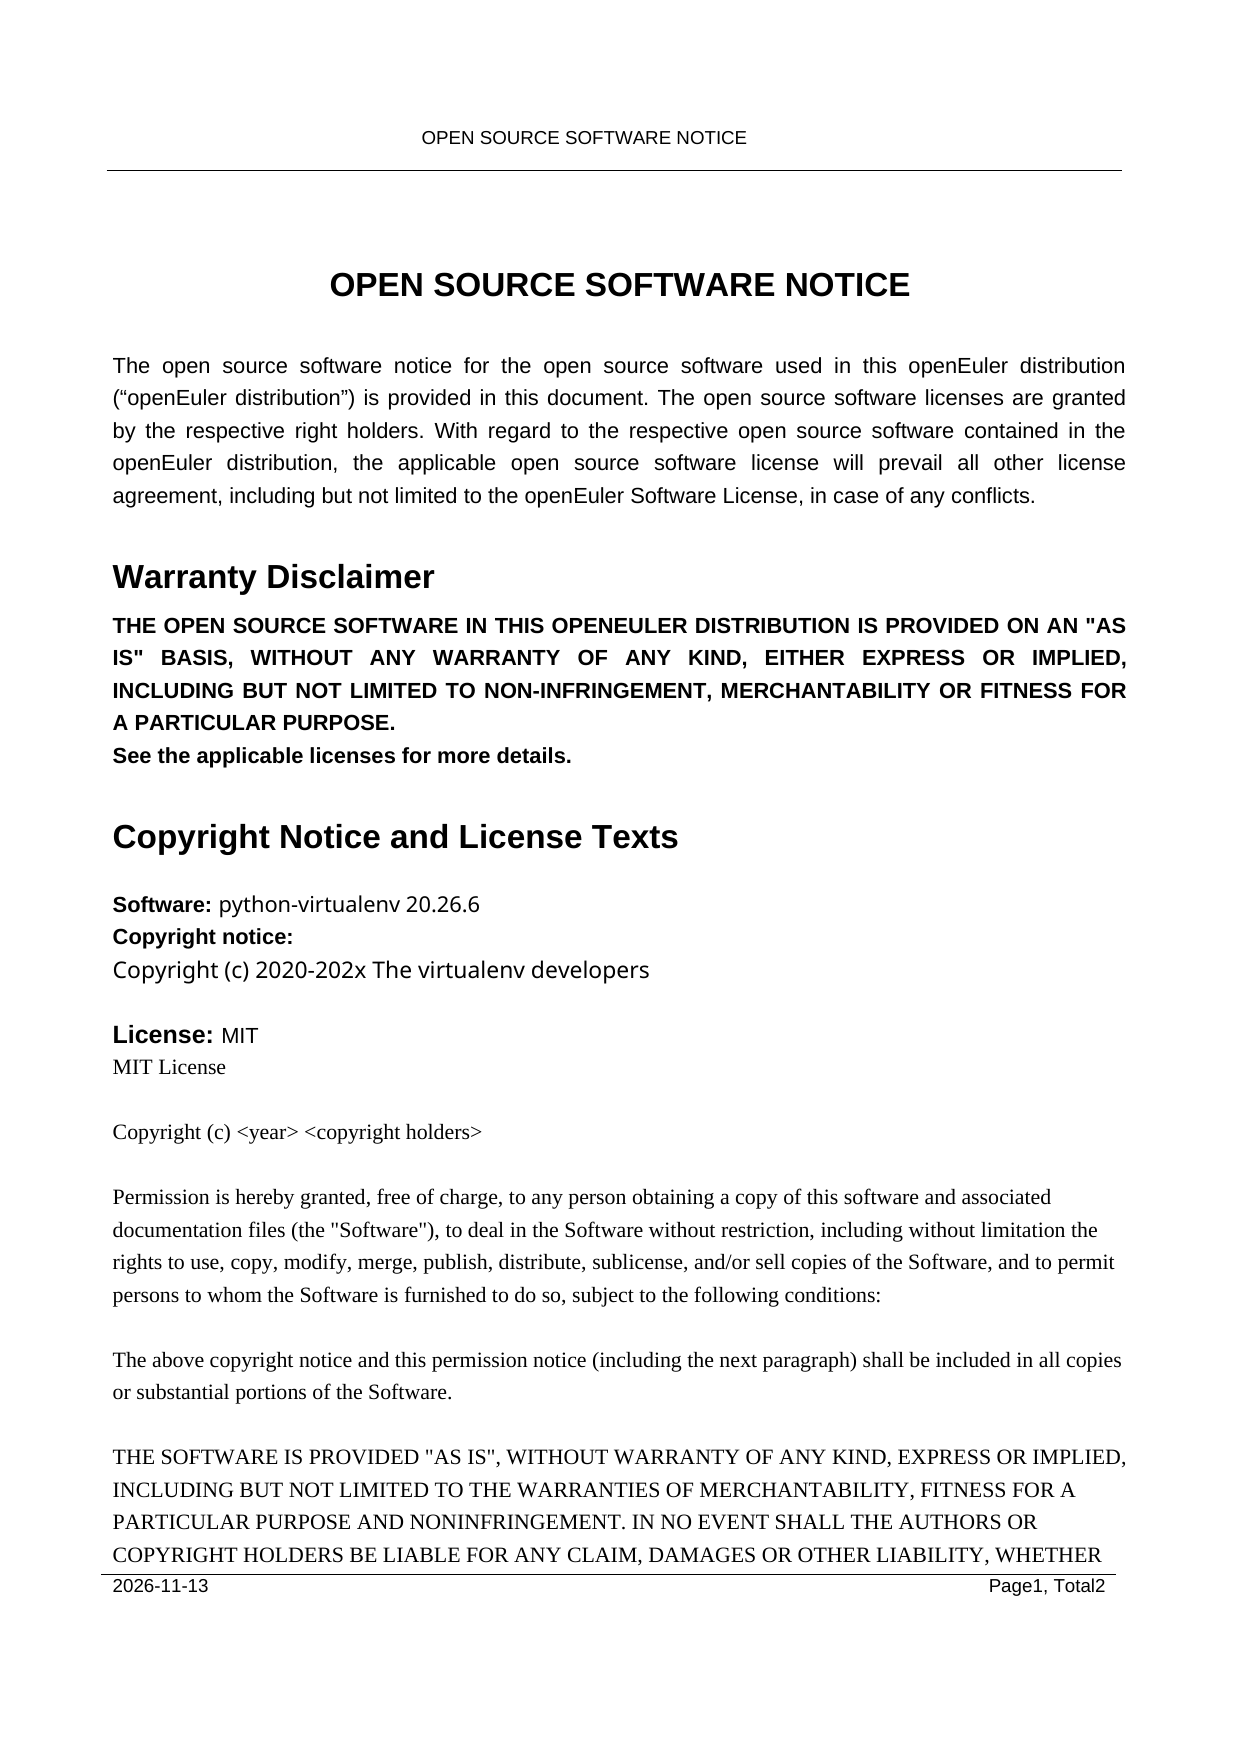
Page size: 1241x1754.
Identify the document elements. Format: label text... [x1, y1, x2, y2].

text Copyright (c) 2020-202x The virtualenv developers [112, 953, 1128, 1018]
text Copyright notice: [112, 921, 1128, 953]
text Warranty Disclaimer [112, 544, 1128, 609]
text Copyright Notice and License Texts [112, 804, 1128, 869]
text Software: python-virtualenv 20.26.6 [112, 888, 1128, 921]
text OPEN SOURCE SOFTWARE NOTICE [112, 251, 1128, 316]
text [112, 1051, 1128, 1571]
text License: MIT [112, 1018, 1128, 1051]
text The open source software notice for the open source software used in this openEuler distribution (“openEuler distribution”) is provided in this document. The open source software licenses are granted by the respective right holders. With regard to the respective open source software contained in the openEuler distribution, the applicable open source software license will prevail all other license agreement, including but not limited to the openEuler Software License, in case of any conflicts. [112, 349, 1128, 511]
text THE OPEN SOURCE SOFTWARE IN THIS OPENEULER DISTRIBUTION IS PROVIDED ON AN "AS IS" BASIS, WITHOUT ANY WARRANTY OF ANY KIND, EITHER EXPRESS OR IMPLIED, INCLUDING BUT NOT LIMITED TO NON-INFRINGEMENT, MERCHANTABILITY OR FITNESS FOR A PARTICULAR PURPOSE. See the applicable licenses for more details. [112, 609, 1128, 771]
